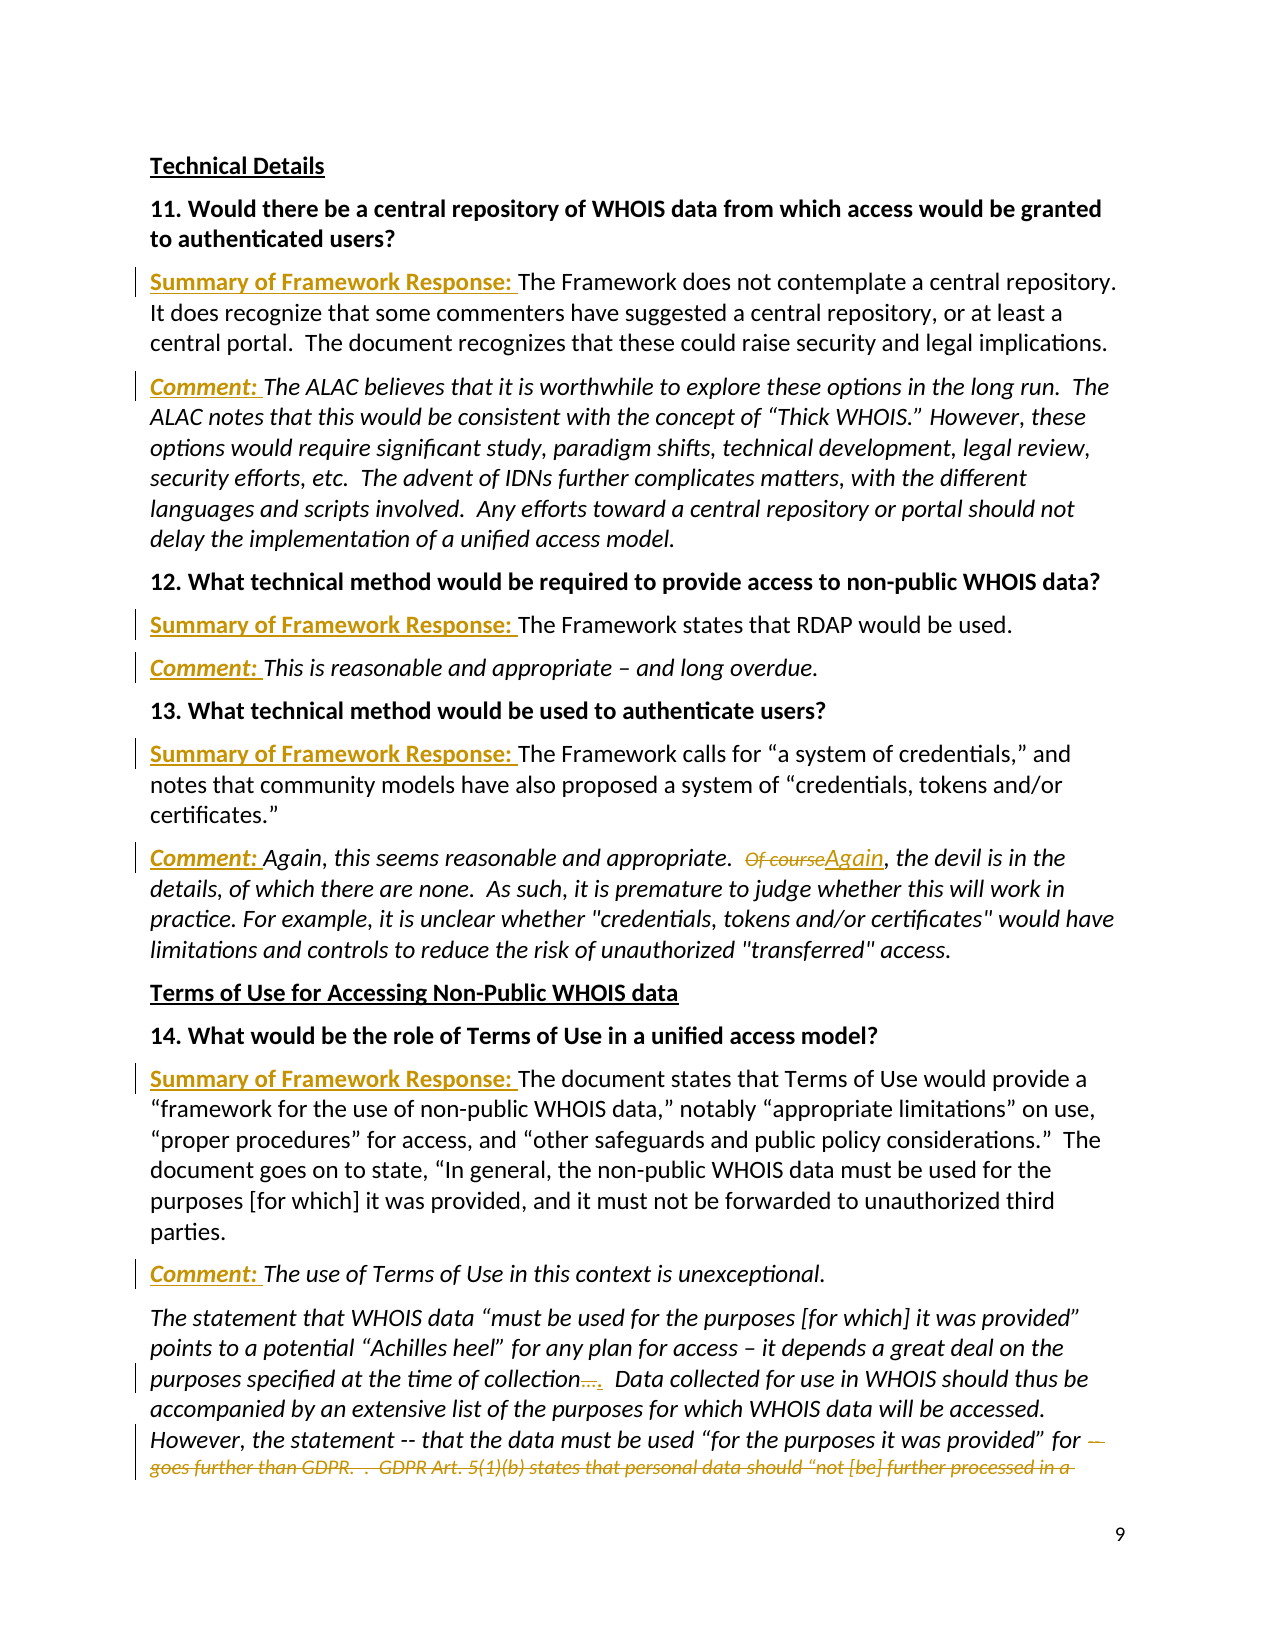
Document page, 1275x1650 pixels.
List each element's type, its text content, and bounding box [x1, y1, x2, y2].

text The use of Terms of Use in this context is unexceptional. [150, 1259, 1125, 1289]
text The document states that Terms of Use would provide a “framework for the use of non-public WHOIS data,” notably “appropriate limitations” on use, “proper procedures” for access, and “other safeguards and public policy considerations.” The document goes on to state, “In general, the non-public WHOIS data must be used for the purposes [for which] it was provided, and it must not be forwarded to unauthorized third parties. [150, 1063, 1125, 1246]
text 14. What would be the role of Terms of Use in a unified access model? [150, 1020, 1125, 1051]
text Technical Details [150, 150, 1125, 181]
text The Framework does not contemplate a central repository. It does recognize that some commenters have suggested a central repository, or at least a central portal. The document recognizes that these could raise security and legal implications. [150, 267, 1125, 358]
text 13. What technical method would be used to authenticate users? [150, 695, 1125, 726]
text The ALAC believes that it is worthwhile to explore these options in the long run. The ALAC notes that this would be consistent with the concept of “Thick WHOIS.” However, these options would require significant study, paradigm shifts, technical development, legal review, security efforts, etc. The advent of IDNs further complicates matters, with the different languages and scripts involved. Any efforts toward a central repository or portal should not delay the implementation of a unified access model. [150, 371, 1125, 554]
text Terms of Use for Accessing Non-Public WHOIS data [150, 977, 1125, 1007]
text The Framework states that RDAP would be used. [150, 609, 1125, 640]
text 11. Would there be a central repository of WHOIS data from which access would be granted to authenticated users? [150, 193, 1125, 254]
text The Framework calls for “a system of credentials,” and notes that community models have also proposed a system of “credentials, tokens and/or certificates.” [150, 738, 1125, 830]
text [150, 1302, 1125, 1480]
text 12. What technical method would be required to provide access to non-public WHOIS data? [150, 566, 1125, 597]
text This is reasonable and appropriate – and long overdue. [150, 652, 1125, 683]
text Again, this seems reasonable and appropriate. , the devil is in the details, of which there are none. As such, it is premature to judge whether this will work in practice. For example, it is unclear whether "credentials, tokens and/or certificates" would have limitations and controls to reduce the risk of unauthorized "transferred" access. [150, 842, 1125, 964]
